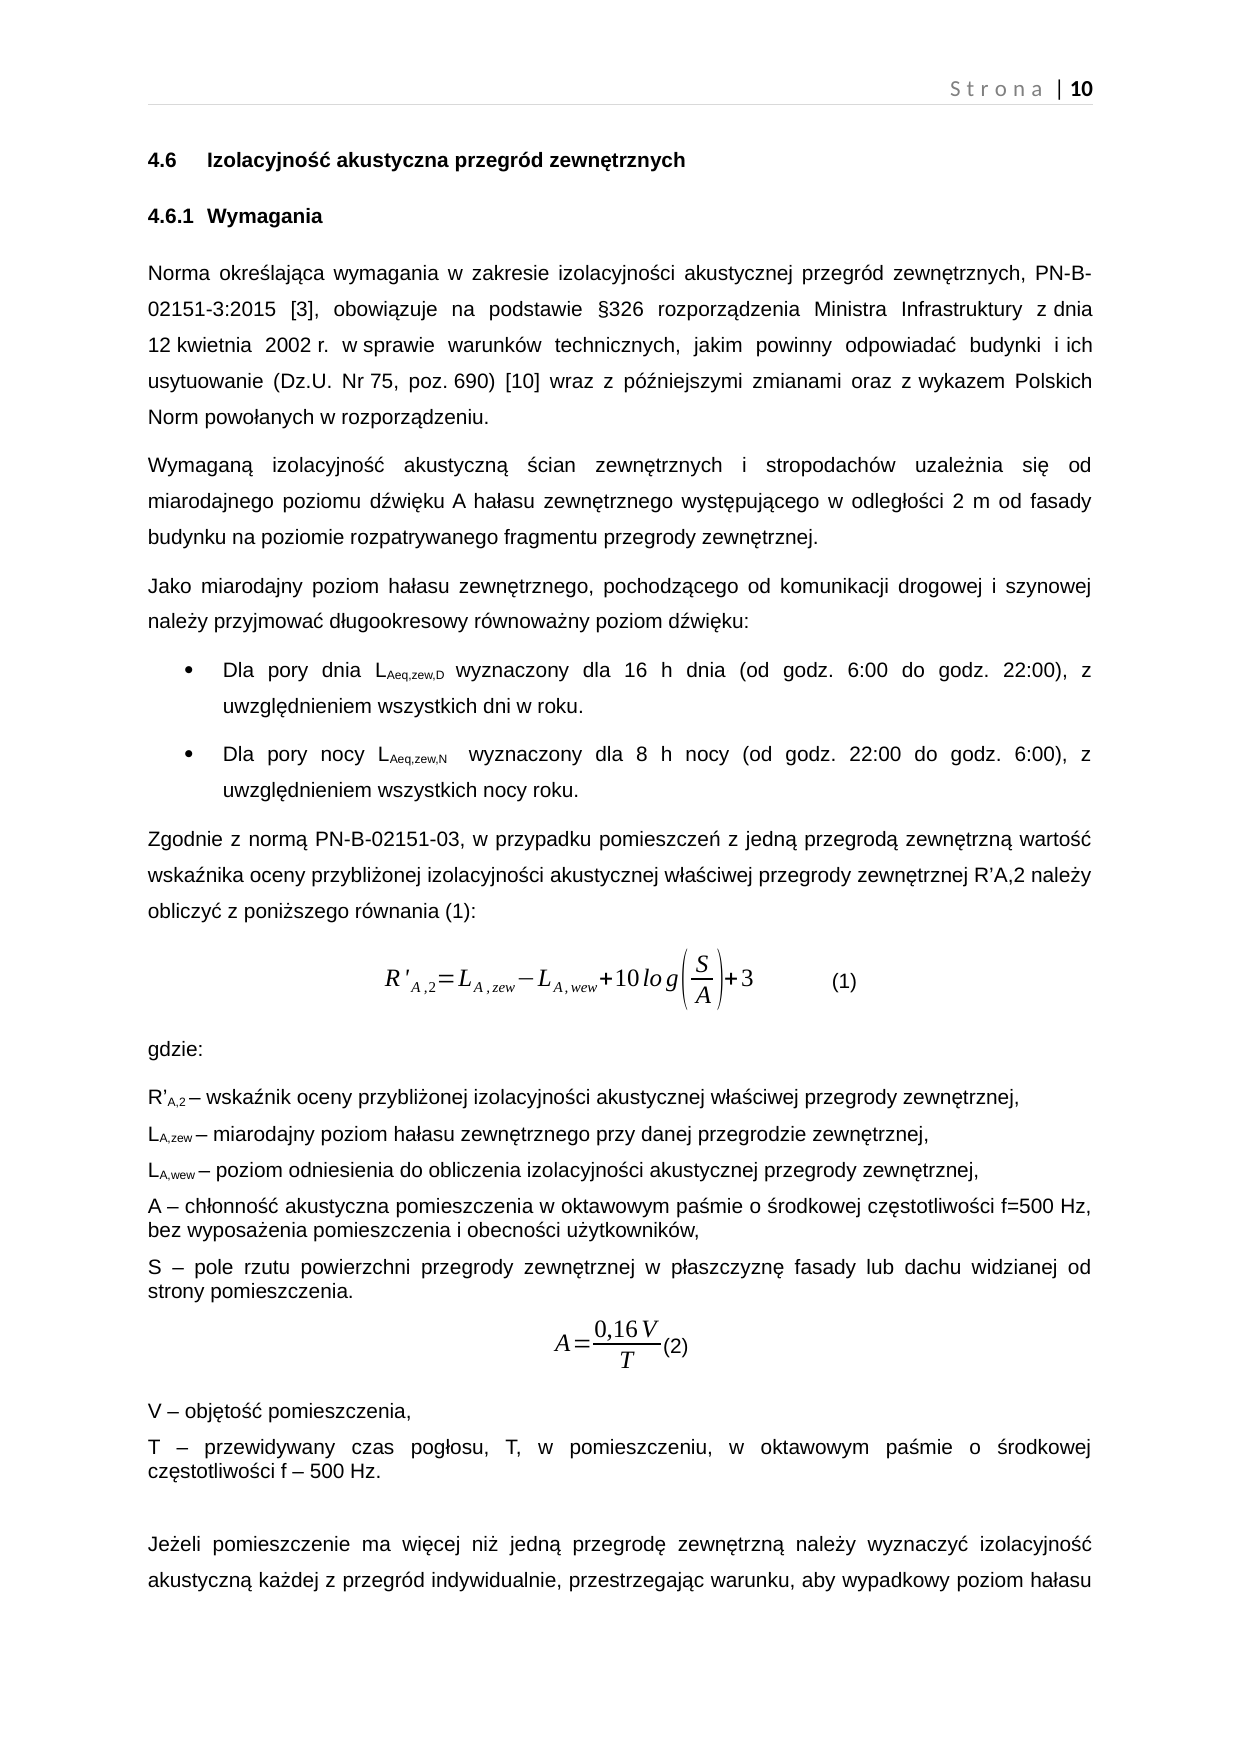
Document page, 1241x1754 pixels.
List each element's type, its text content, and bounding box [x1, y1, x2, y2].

text T – przewidywany czas pogłosu, T, w pomieszczeniu, w oktawowym paśmie o środkowej częstotliwości f – 500 Hz. [148, 1435, 1093, 1483]
text S – pole rzutu powierzchni przegrody zewnętrznej w płaszczyznę fasady lub dachu widzianej od strony pomieszczenia. [148, 1255, 1093, 1303]
list Dla pory dnia LAeq,zew,D wyznaczony dla 16 h dnia (od godz. 6:00 do godz. 22:00), z uwzględnieniem wszystkich dni w roku. [185, 658, 1093, 718]
text gdzie: [148, 1037, 1093, 1061]
text R’A,2 – wskaźnik oceny przybliżonej izolacyjności akustycznej właściwej przegrody zewnętrznej, [148, 1085, 1093, 1109]
text Norma określająca wymagania w zakresie izolacyjności akustycznej przegród zewnętrznych, PN-B-02151-3:2015, obowiązuje na podstawie §326 rozporządzenia Ministra Infrastruktury z dnia 12 kwietnia 2002 r. w sprawie warunków technicznych, jakim powinny odpowiadać budynki i ich usytuowanie (Dz.U. Nr 75, poz. 690) wraz z późniejszymi zmianami oraz z wykazem Polskich Norm powołanych w rozporządzeniu. [148, 261, 1093, 429]
text Zgodnie z normą PN-B-02151-03, w przypadku pomieszczeń z jedną przegrodą zewnętrzną wartość wskaźnika oceny przybliżonej izolacyjności akustycznej właściwej przegrody zewnętrznej R’A,2 należy obliczyć z poniższego równania (1): [148, 827, 1093, 923]
text Jako miarodajny poziom hałasu zewnętrznego, pochodzącego od komunikacji drogowej i szynowej należy przyjmować długookresowy równoważny poziom dźwięku: [148, 573, 1093, 633]
text LA,zew – miarodajny poziom hałasu zewnętrznego przy danej przegrodzie zewnętrznej, [148, 1121, 1093, 1145]
text V – objętość pomieszczenia, [148, 1399, 1093, 1423]
text A – chłonność akustyczna pomieszczenia w oktawowym paśmie o środkowej częstotliwości f=500 Hz, bez wyposażenia pomieszczenia i obecności użytkowników, [148, 1194, 1093, 1242]
text Wymaganą izolacyjność akustyczną ścian zewnętrznych i stropodachów uzależnia się od miarodajnego poziomu dźwięku A hałasu zewnętrznego występującego w odległości 2 m od fasady budynku na poziomie rozpatrywanego fragmentu przegrody zewnętrznej. [148, 453, 1093, 549]
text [148, 1532, 1093, 1592]
text (2) [148, 1315, 1093, 1374]
list Wymagania [148, 204, 1093, 228]
text LA,wew – poziom odniesienia do obliczenia izolacyjności akustycznej przegrody zewnętrznej, [148, 1158, 1093, 1182]
list Izolacyjność akustyczna przegród zewnętrznych [148, 148, 1093, 172]
text (1) [148, 947, 1093, 1012]
list Dla pory nocy LAeq,zew,N wyznaczony dla 8 h nocy (od godz. 22:00 do godz. 6:00), z uwzględnieniem wszystkich nocy roku. [185, 742, 1093, 802]
